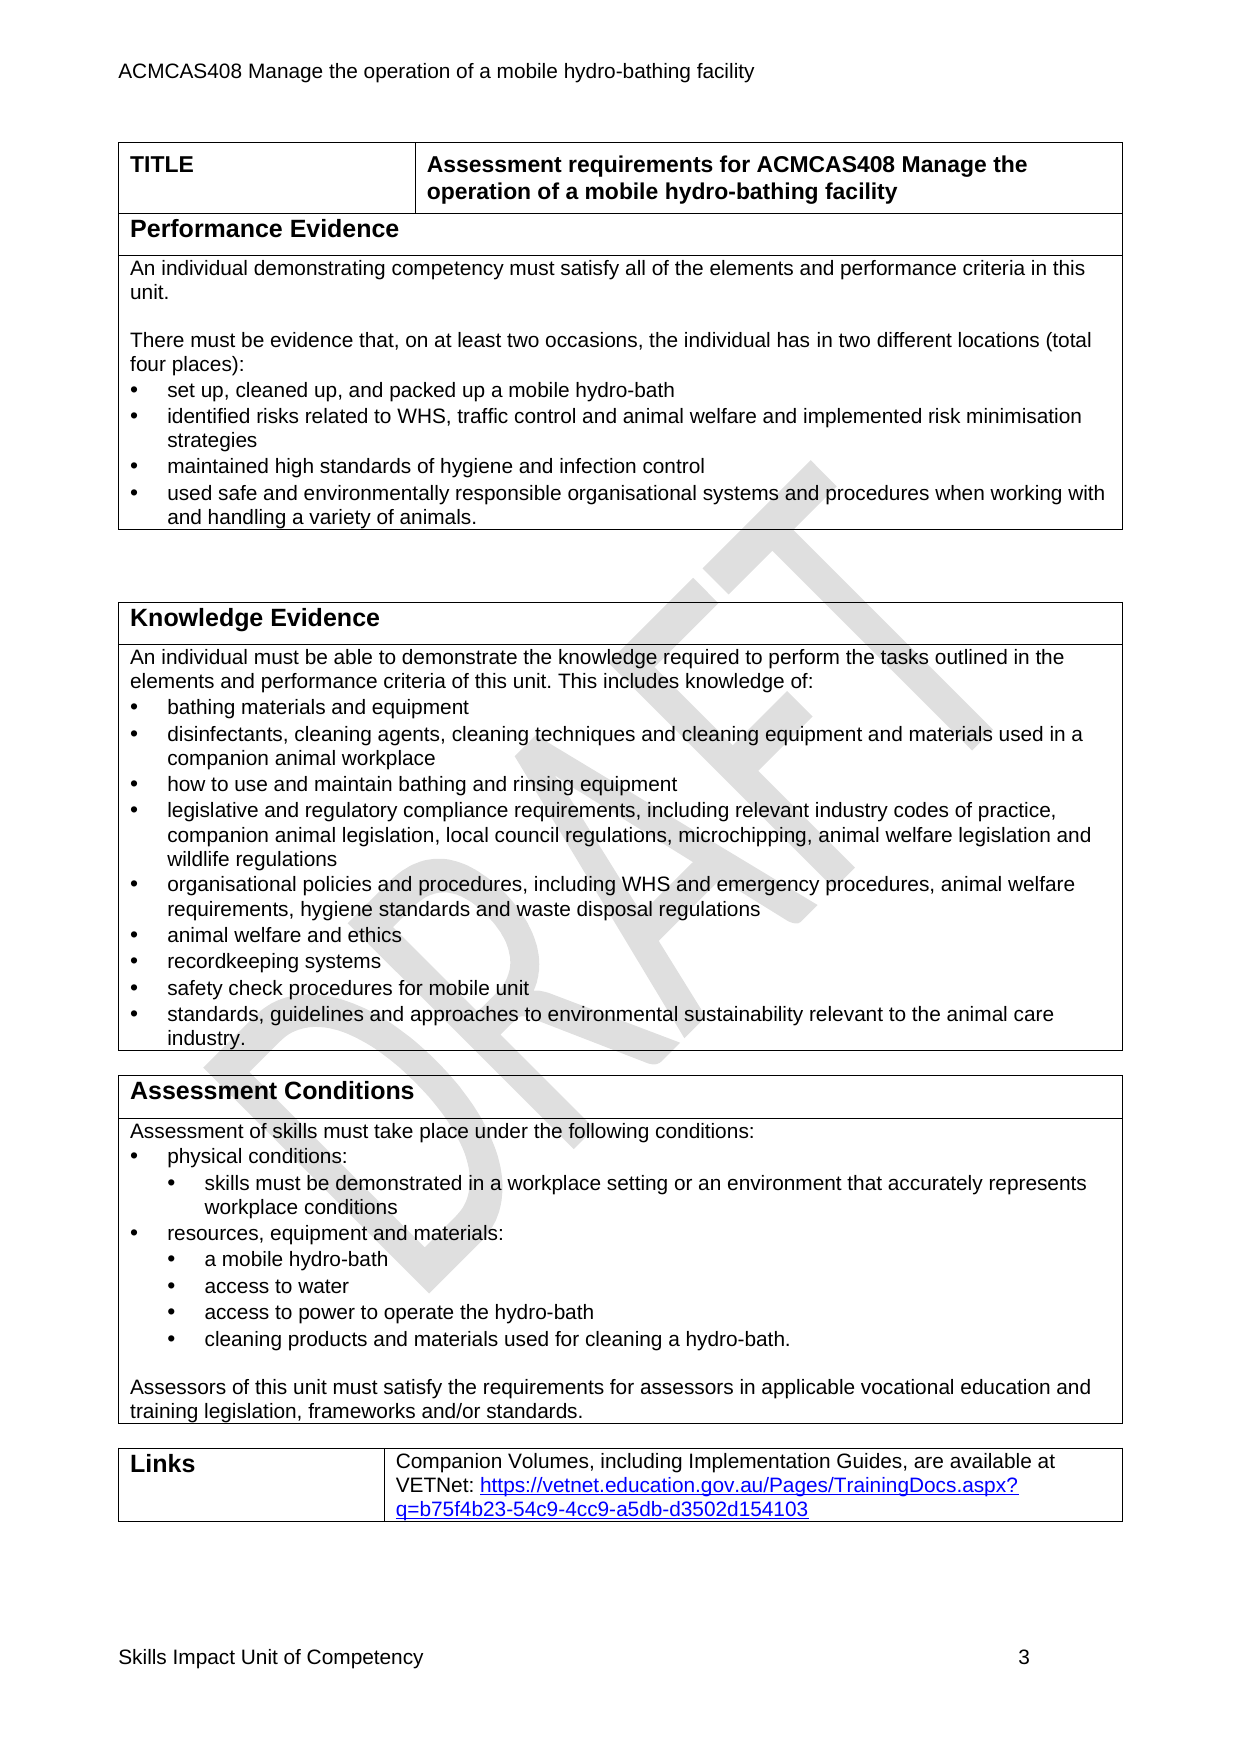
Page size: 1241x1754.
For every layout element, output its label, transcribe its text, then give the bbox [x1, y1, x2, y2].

table_cell Performance Evidence [119, 214, 1122, 255]
table_header TITLE [119, 143, 415, 212]
table_header Companion Volumes, including Implementation Guides, are available at VETNet: https://vetnet.education.gov.au/Pages/TrainingDocs.aspx?q=b75f4b23-54c9-4cc9-a5db-d3502d154103 [385, 1449, 1122, 1521]
table_header Knowledge Evidence [119, 603, 1122, 644]
table_cell An individual demonstrating competency must satisfy all of the elements and performance criteria in this unit. There must be evidence that, on at least two occasions, the individual has in two different locations (total four places): set up, cleaned up, and packed up a mobile hydro-bath identified risks related to WHS, traffic control and animal welfare and implemented risk minimisation strategies maintained high standards of hygiene and infection control used safe and environmentally responsible organisational systems and procedures when working with and handling a variety of animals. [119, 256, 1122, 529]
table_header Assessment requirements for ACMCAS408 Manage the operation of a mobile hydro-bathing facility [416, 143, 1122, 212]
table_header Assessment Conditions [119, 1076, 1122, 1117]
table_header Links [119, 1449, 384, 1521]
table_cell Assessment of skills must take place under the following conditions: physical conditions: skills must be demonstrated in a workplace setting or an environment that accurately represents workplace conditions resources, equipment and materials: a mobile hydro-bath access to water access to power to operate the hydro-bath cleaning products and materials used for cleaning a hydro-bath. Assessors of this unit must satisfy the requirements for assessors in applicable vocational education and training legislation, frameworks and/or standards. [119, 1119, 1122, 1423]
table_cell An individual must be able to demonstrate the knowledge required to perform the tasks outlined in the elements and performance criteria of this unit. This includes knowledge of: bathing materials and equipment disinfectants, cleaning agents, cleaning techniques and cleaning equipment and materials used in a companion animal workplace how to use and maintain bathing and rinsing equipment legislative and regulatory compliance requirements, including relevant industry codes of practice, companion animal legislation, local council regulations, microchipping, animal welfare legislation and wildlife regulations organisational policies and procedures, including WHS and emergency procedures, animal welfare requirements, hygiene standards and waste disposal regulations animal welfare and ethics recordkeeping systems safety check procedures for mobile unit standards, guidelines and approaches to environmental sustainability relevant to the animal care industry. [119, 645, 1122, 1050]
